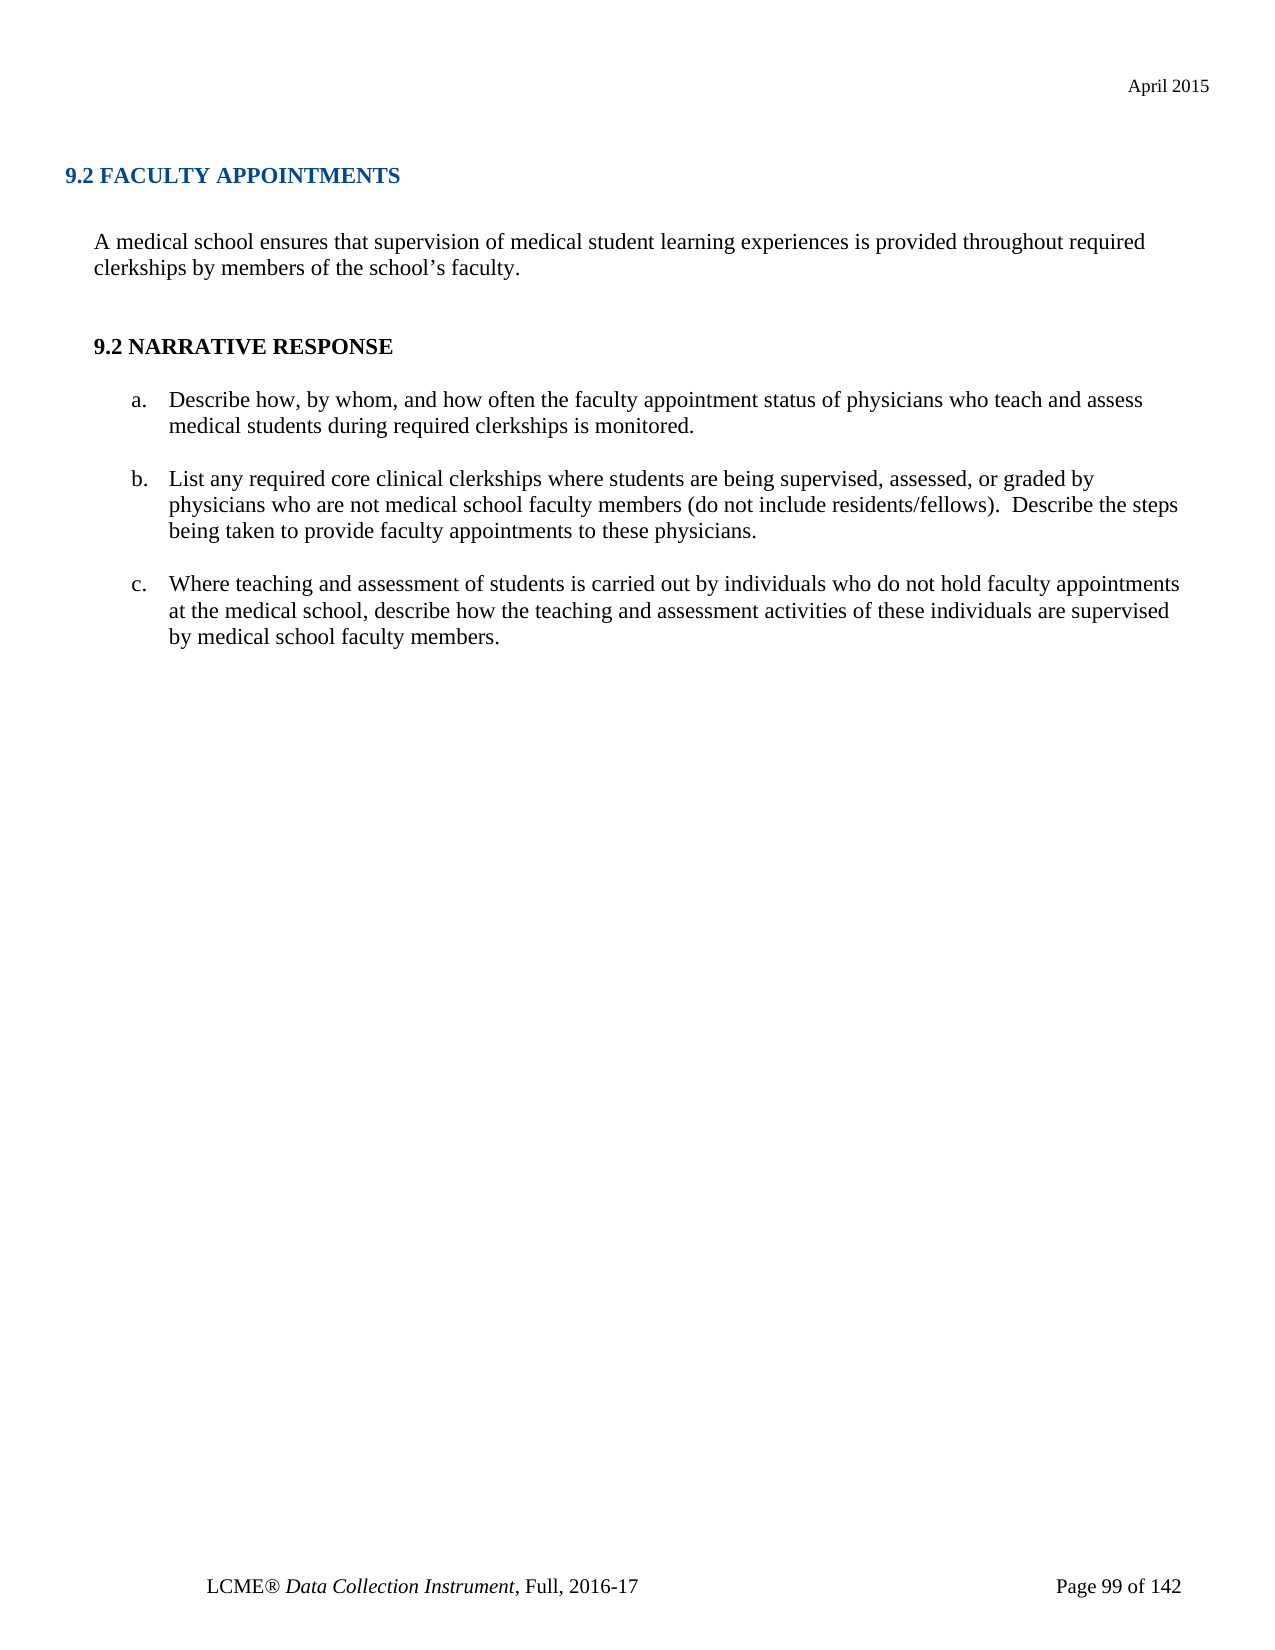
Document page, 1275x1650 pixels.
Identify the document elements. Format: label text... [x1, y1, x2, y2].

subtitle 9.2 FACULTY APPOINTMENTS [65, 162, 1219, 189]
text A medical school ensures that supervision of medical student learning experiences is provided throughout required clerkships by members of the school’s faculty. [94, 228, 1181, 280]
subtitle Describe how, by whom, and how often the faculty appointment status of physicians who teach and assess medical students during required clerkships is monitored. [131, 386, 1181, 438]
subtitle Where teaching and assessment of students is carried out by individuals who do not hold faculty appointments at the medical school, describe how the teaching and assessment activities of these individuals are supervised by medical school faculty members. [131, 570, 1181, 649]
text 9.2 NARRATIVE RESPONSE [94, 333, 1181, 359]
subtitle List any required core clinical clerkships where students are being supervised, assessed, or graded by physicians who are not medical school faculty members (do not include residents/fellows). Describe the steps being taken to provide faculty appointments to these physicians. [131, 465, 1181, 544]
